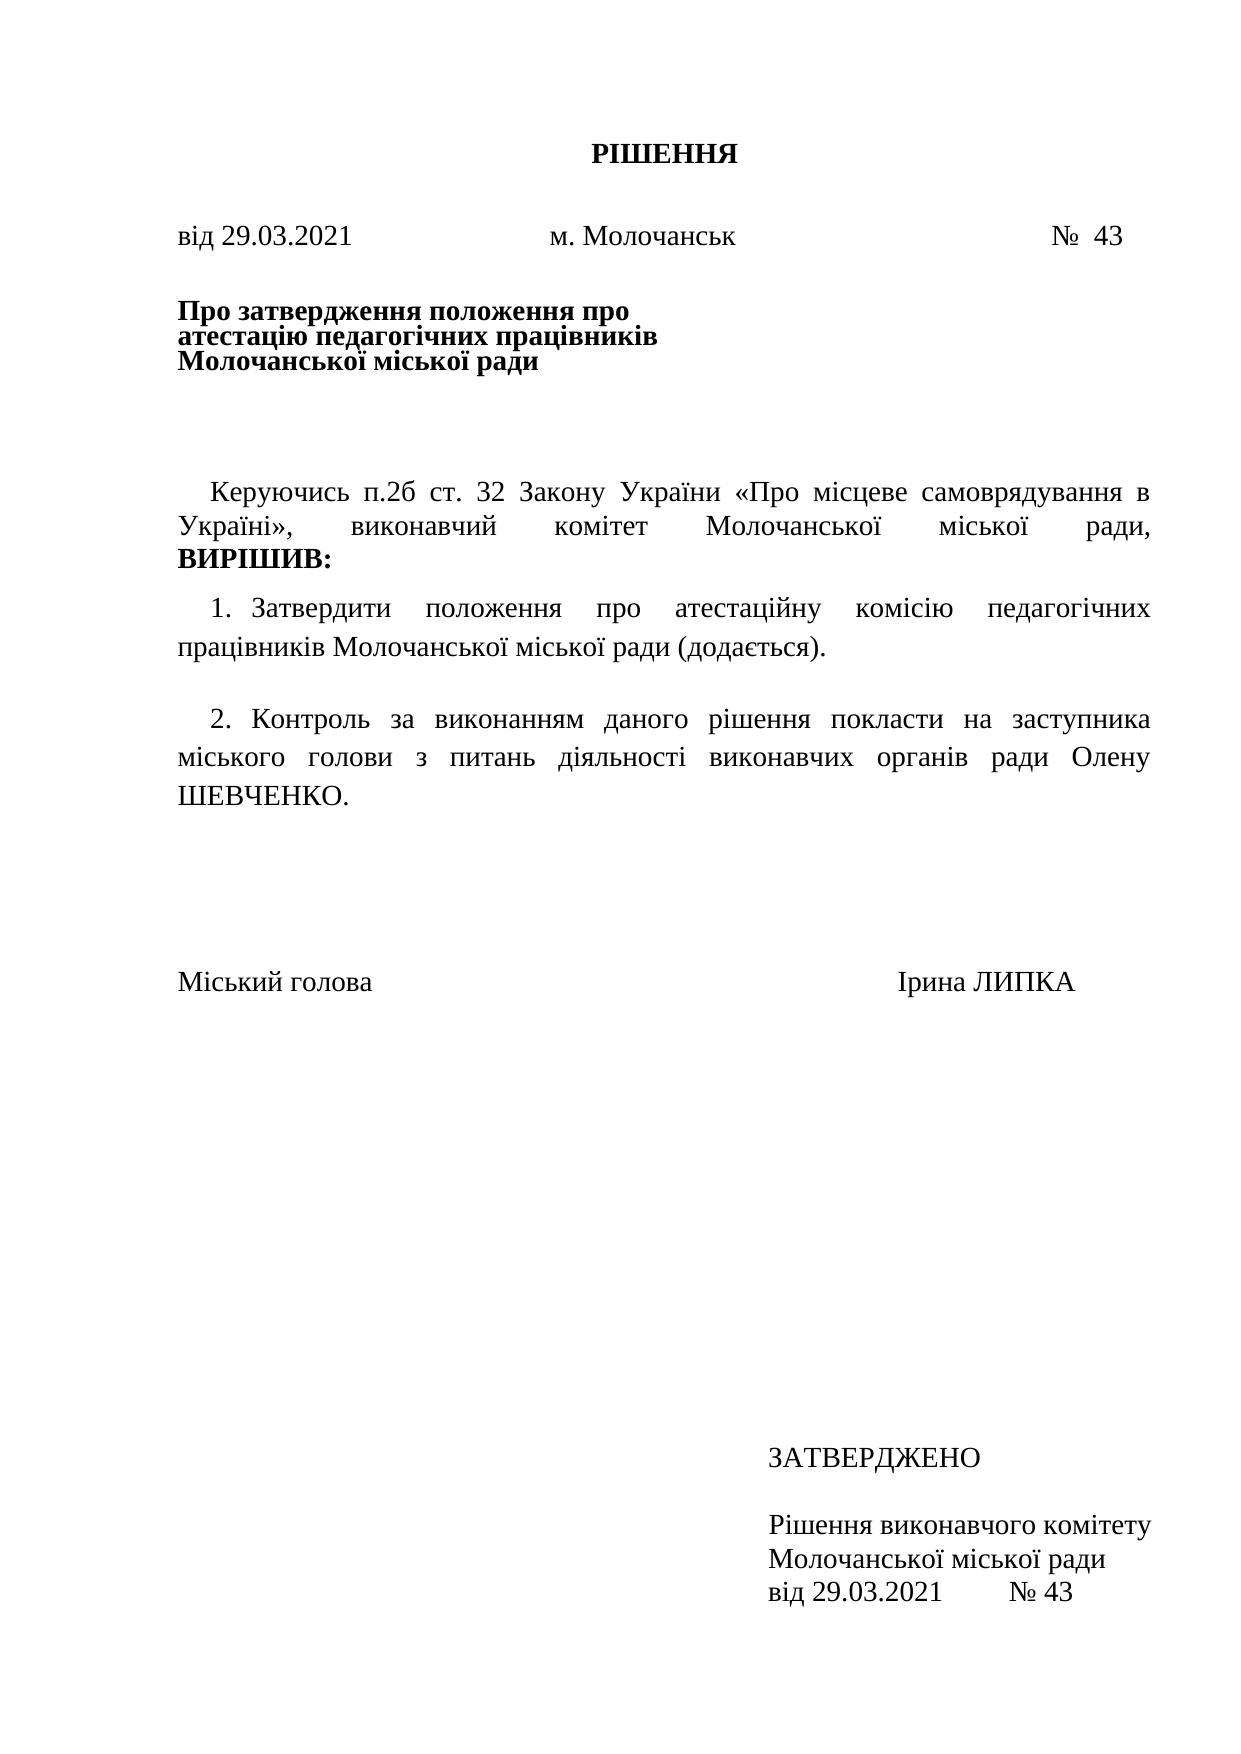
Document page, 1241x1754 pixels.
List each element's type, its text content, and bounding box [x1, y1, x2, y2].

list Затвердити положення про атестаційну комісію педагогічних працівників Молочанської міської ради (додається). [177, 590, 1152, 662]
text Рішення виконавчого комітету [177, 1507, 1152, 1541]
text від 29.03.2021 № 43 [177, 1574, 1152, 1608]
text Молочанської міської ради [177, 351, 1152, 376]
text ЗАТВЕРДЖЕНО [177, 1440, 1152, 1474]
list Контроль за виконанням даного рішення покласти на заступника міського голови з питань діяльності виконавчих органів ради Олену ШЕВЧЕНКО. [177, 701, 1152, 812]
text Про затвердження положення про [177, 301, 1152, 326]
text Керуючись п.2б ст. 32 Закону України «Про місцеве самоврядування в Україні», виконавчий комітет Молочанської міської ради, ВИРІШИВ: [177, 474, 1152, 575]
text РІШЕННЯ [177, 143, 1152, 168]
text Молочанської міської ради [177, 1541, 1152, 1574]
text Міський голова Ірина ЛИПКА [177, 964, 1152, 998]
text атестацію педагогічних працівників [177, 326, 1152, 351]
text від 29.03.2021 м. Молочанськ № 43 [177, 218, 1152, 252]
